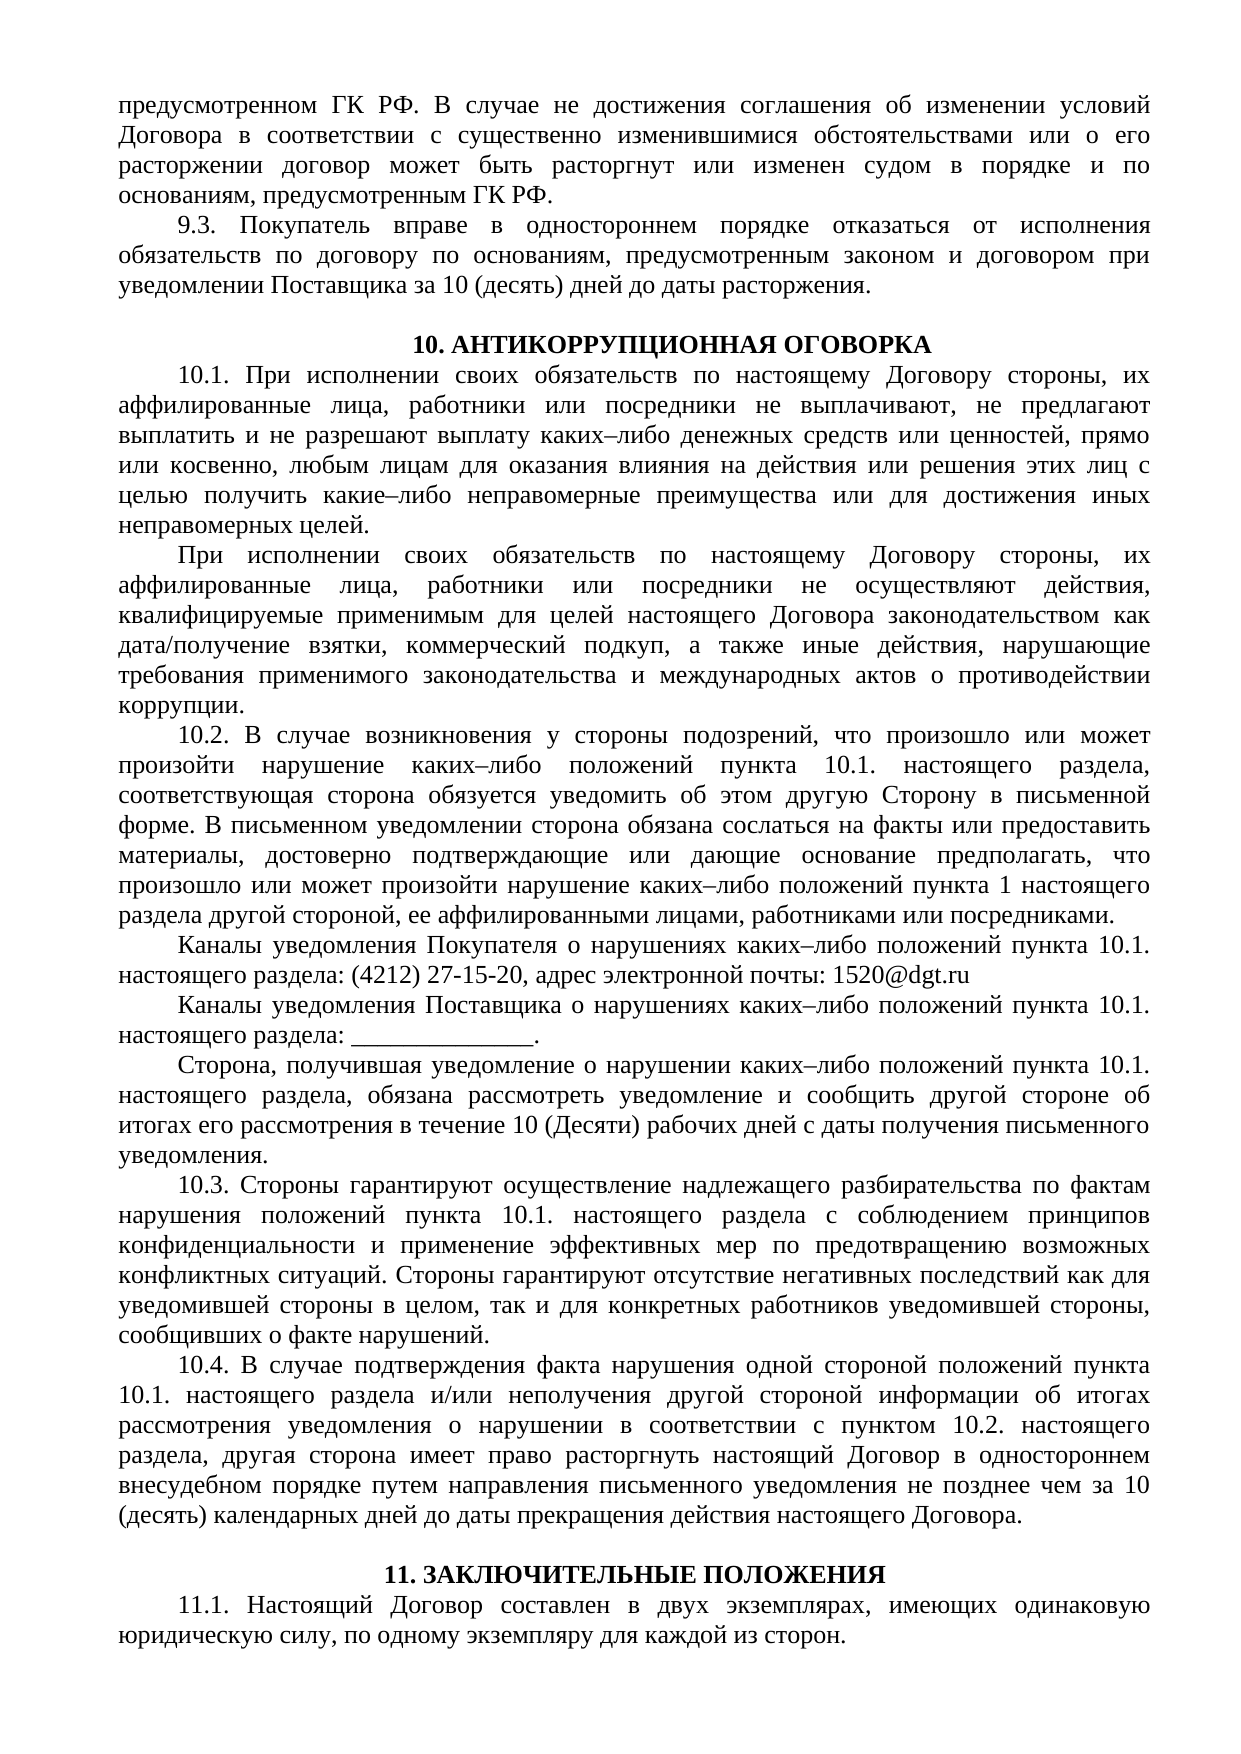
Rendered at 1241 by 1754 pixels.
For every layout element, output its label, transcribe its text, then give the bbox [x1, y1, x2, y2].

text 9.3. Покупатель вправе в одностороннем порядке отказаться от исполнения обязательств по договору по основаниям, предусмотренным законом и договором при уведомлении Поставщика за 10 (десять) дней до даты расторжения. [118, 209, 1152, 299]
text Каналы уведомления Поставщика о нарушениях каких–либо положений пункта 10.1. настоящего раздела: ______________. [118, 989, 1152, 1049]
text 11.1. Настоящий Договор составлен в двух экземплярах, имеющих одинаковую юридическую силу, по одному экземпляру для каждой из сторон. [118, 1589, 1152, 1649]
text Сторона, получившая уведомление о нарушении каких–либо положений пункта 10.1. настоящего раздела, обязана рассмотреть уведомление и сообщить другой стороне об итогах его рассмотрения в течение 10 (Десяти) рабочих дней с даты получения письменного уведомления. [118, 1049, 1152, 1169]
text 10. АНТИКОРРУПЦИОННАЯ ОГОВОРКА [118, 329, 1152, 359]
text Каналы уведомления Покупателя о нарушениях каких–либо положений пункта 10.1. настоящего раздела: (4212) 27-15-20, адрес электронной почты: 1520@dgt.ru [118, 929, 1152, 989]
text 10.2. В случае возникновения у стороны подозрений, что произошло или может произойти нарушение каких–либо положений пункта 10.1. настоящего раздела, соответствующая сторона обязуется уведомить об этом другую Сторону в письменной форме. В письменном уведомлении сторона обязана сослаться на факты или предоставить материалы, достоверно подтверждающие или дающие основание предполагать, что произошло или может произойти нарушение каких–либо положений пункта 1 настоящего раздела другой стороной, ее аффилированными лицами, работниками или посредниками. [118, 719, 1152, 929]
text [118, 89, 1152, 209]
text 10.4. В случае подтверждения факта нарушения одной стороной положений пункта 10.1. настоящего раздела и/или неполучения другой стороной информации об итогах рассмотрения уведомления о нарушении в соответствии с пунктом 10.2. настоящего раздела, другая сторона имеет право расторгнуть настоящий Договор в одностороннем внесудебном порядке путем направления письменного уведомления не позднее чем за 10 (десять) календарных дней до даты прекращения действия настоящего Договора. [118, 1349, 1152, 1529]
text 11. ЗАКЛЮЧИТЕЛЬНЫЕ ПОЛОЖЕНИЯ [118, 1559, 1152, 1589]
text 10.3. Стороны гарантируют осуществление надлежащего разбирательства по фактам нарушения положений пункта 10.1. настоящего раздела с соблюдением принципов конфиденциальности и применение эффективных мер по предотвращению возможных конфликтных ситуаций. Стороны гарантируют отсутствие негативных последствий как для уведомившей стороны в целом, так и для конкретных работников уведомившей стороны, сообщивших о факте нарушений. [118, 1169, 1152, 1349]
text При исполнении своих обязательств по настоящему Договору стороны, их аффилированные лица, работники или посредники не осуществляют действия, квалифицируемые применимым для целей настоящего Договора законодательством как дата/получение взятки, коммерческий подкуп, а также иные действия, нарушающие требования применимого законодательства и международных актов о противодействии коррупции. [118, 539, 1152, 719]
text 10.1. При исполнении своих обязательств по настоящему Договору стороны, их аффилированные лица, работники или посредники не выплачивают, не предлагают выплатить и не разрешают выплату каких–либо денежных средств или ценностей, прямо или косвенно, любым лицам для оказания влияния на действия или решения этих лиц с целью получить какие–либо неправомерные преимущества или для достижения иных неправомерных целей. [118, 359, 1152, 539]
